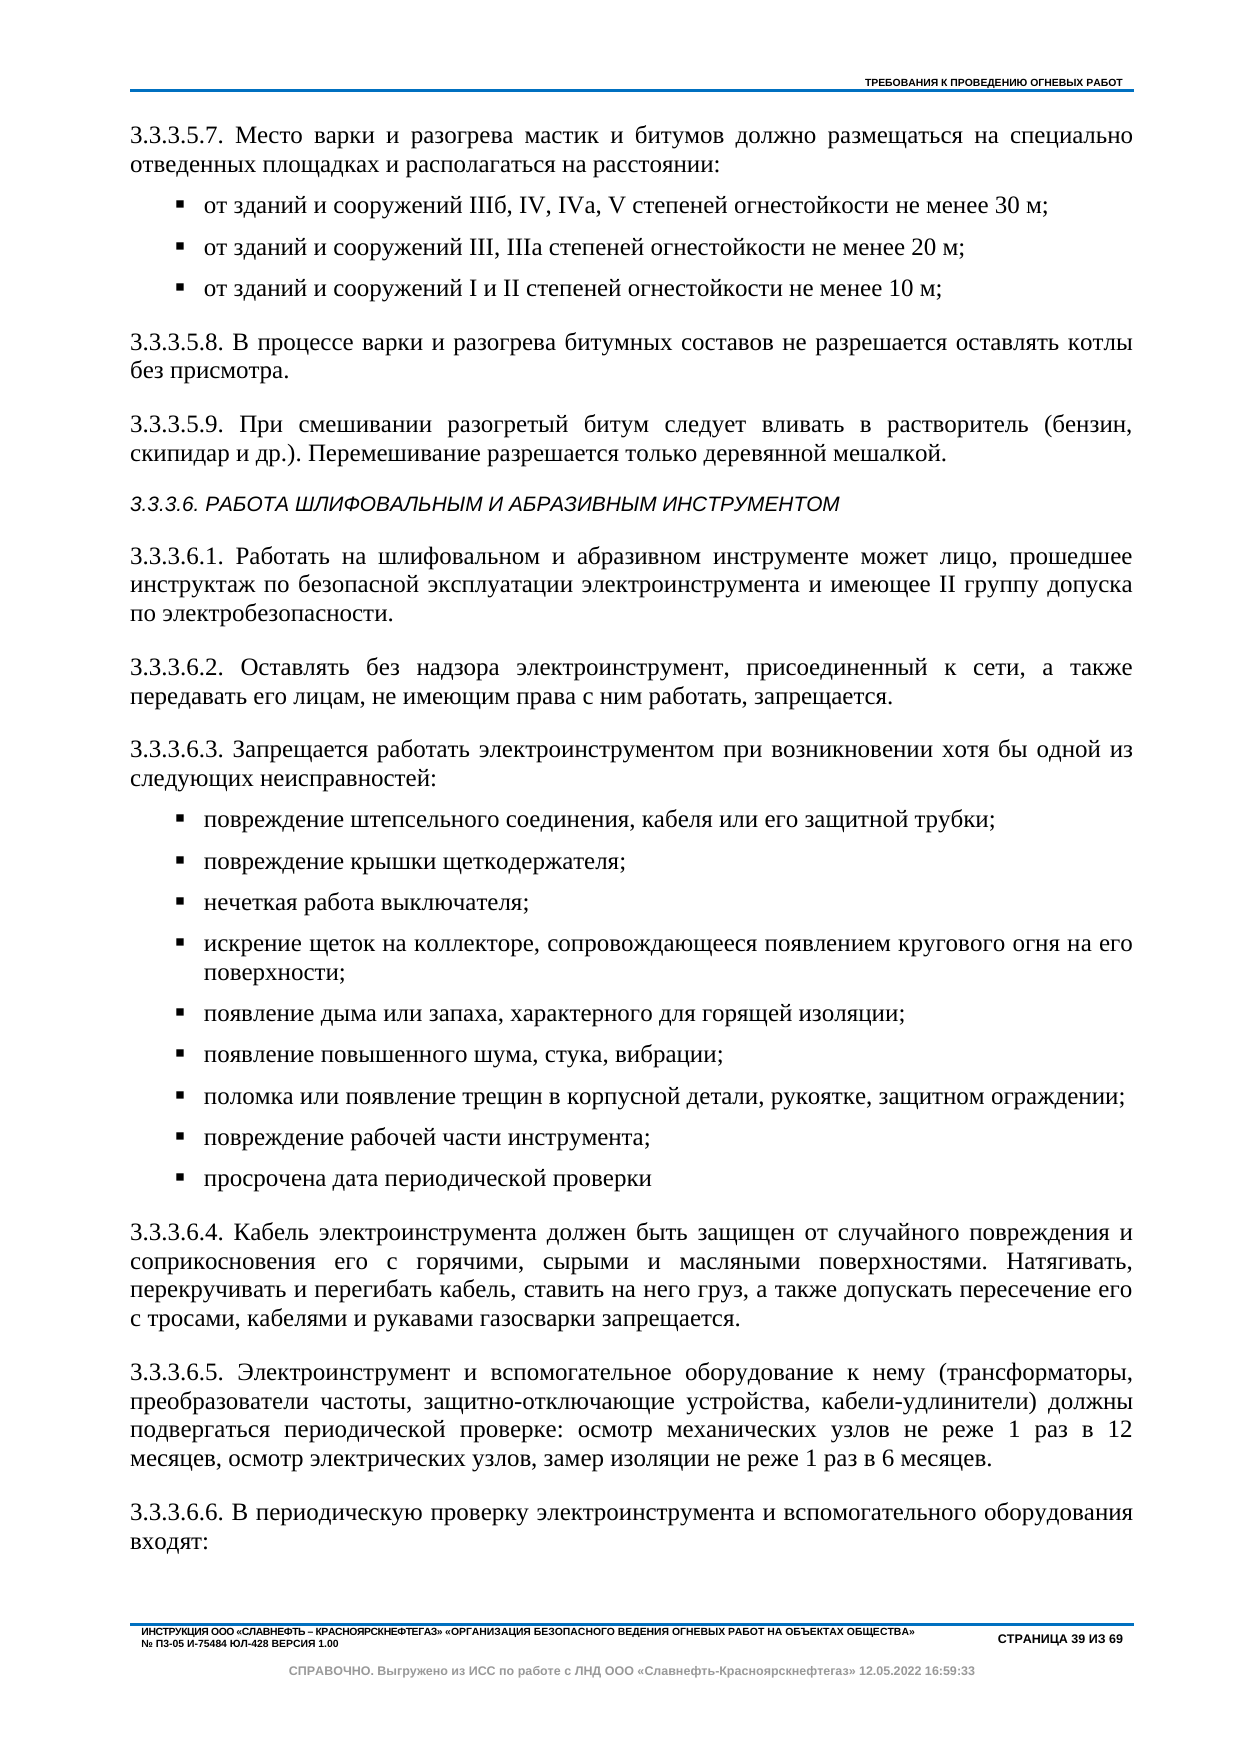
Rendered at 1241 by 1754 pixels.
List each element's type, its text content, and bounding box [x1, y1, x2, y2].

subtitle 3.3.3.6. РАБОТА ШЛИФОВАЛЬНЫМ И АБРАЗИВНЫМ ИНСТРУМЕНТОМ [130, 492, 1134, 516]
list 3.3.3.6.3. Запрещается работать электроинструментом при возникновении хотя бы одной из следующих неисправностей: [130, 734, 1134, 792]
list от зданий и сооружений IIIб, IV, IVа, V степеней огнестойкости не менее 30 м; [174, 191, 1134, 219]
list 3.3.3.5.9. При смешивании разогретый битум следует вливать в растворитель (бензин, скипидар и др.). Перемешивание разрешается только деревянной мешалкой. [130, 409, 1134, 467]
list просрочена дата периодической проверки [174, 1163, 1134, 1192]
list 3.3.3.6.4. Кабель электроинструмента должен быть защищен от случайного повреждения и соприкосновения его с горячими, сырыми и масляными поверхностями. Натягивать, перекручивать и перегибать кабель, ставить на него груз, а также допускать пересечение его с тросами, кабелями и рукавами газосварки запрещается. [130, 1217, 1134, 1332]
list от зданий и сооружений III, IIIа степеней огнестойкости не менее 20 м; [174, 232, 1134, 261]
list 3.3.3.5.7. Место варки и разогрева мастик и битумов должно размещаться на специально отведенных площадках и располагаться на расстоянии: [130, 121, 1134, 178]
list искрение щеток на коллекторе, сопровождающееся появлением кругового огня на его поверхности; [174, 928, 1134, 986]
list нечеткая работа выключателя; [174, 887, 1134, 916]
list повреждение рабочей части инструмента; [174, 1122, 1134, 1151]
list 3.3.3.6.1. Работать на шлифовальном и абразивном инструменте может лицо, прошедшее инструктаж по безопасной эксплуатации электроинструмента и имеющее II группу допуска по электробезопасности. [130, 541, 1134, 627]
list от зданий и сооружений I и II степеней огнестойкости не менее 10 м; [174, 273, 1134, 302]
list 3.3.3.6.5. Электроинструмент и вспомогательное оборудование к нему (трансформаторы, преобразователи частоты, защитно-отключающие устройства, кабели-удлинители) должны подвергаться периодической проверке: осмотр механических узлов не реже 1 раз в 12 месяцев, осмотр электрических узлов, замер изоляции не реже 1 раз в 6 месяцев. [130, 1357, 1134, 1472]
list 3.3.3.6.2. Оставлять без надзора электроинструмент, присоединенный к сети, а также передавать его лицам, не имеющим права с ним работать, запрещается. [130, 652, 1134, 709]
list 3.3.3.6.6. В периодическую проверку электроинструмента и вспомогательного оборудования входят: [130, 1497, 1134, 1554]
list повреждение крышки щеткодержателя; [174, 846, 1134, 874]
list появление дыма или запаха, характерного для горящей изоляции; [174, 998, 1134, 1027]
list поломка или появление трещин в корпусной детали, рукоятке, защитном ограждении; [174, 1081, 1134, 1109]
list 3.3.3.5.8. В процессе варки и разогрева битумных составов не разрешается оставлять котлы без присмотра. [130, 327, 1134, 384]
list появление повышенного шума, стука, вибрации; [174, 1039, 1134, 1068]
list повреждение штепсельного соединения, кабеля или его защитной трубки; [174, 804, 1134, 833]
